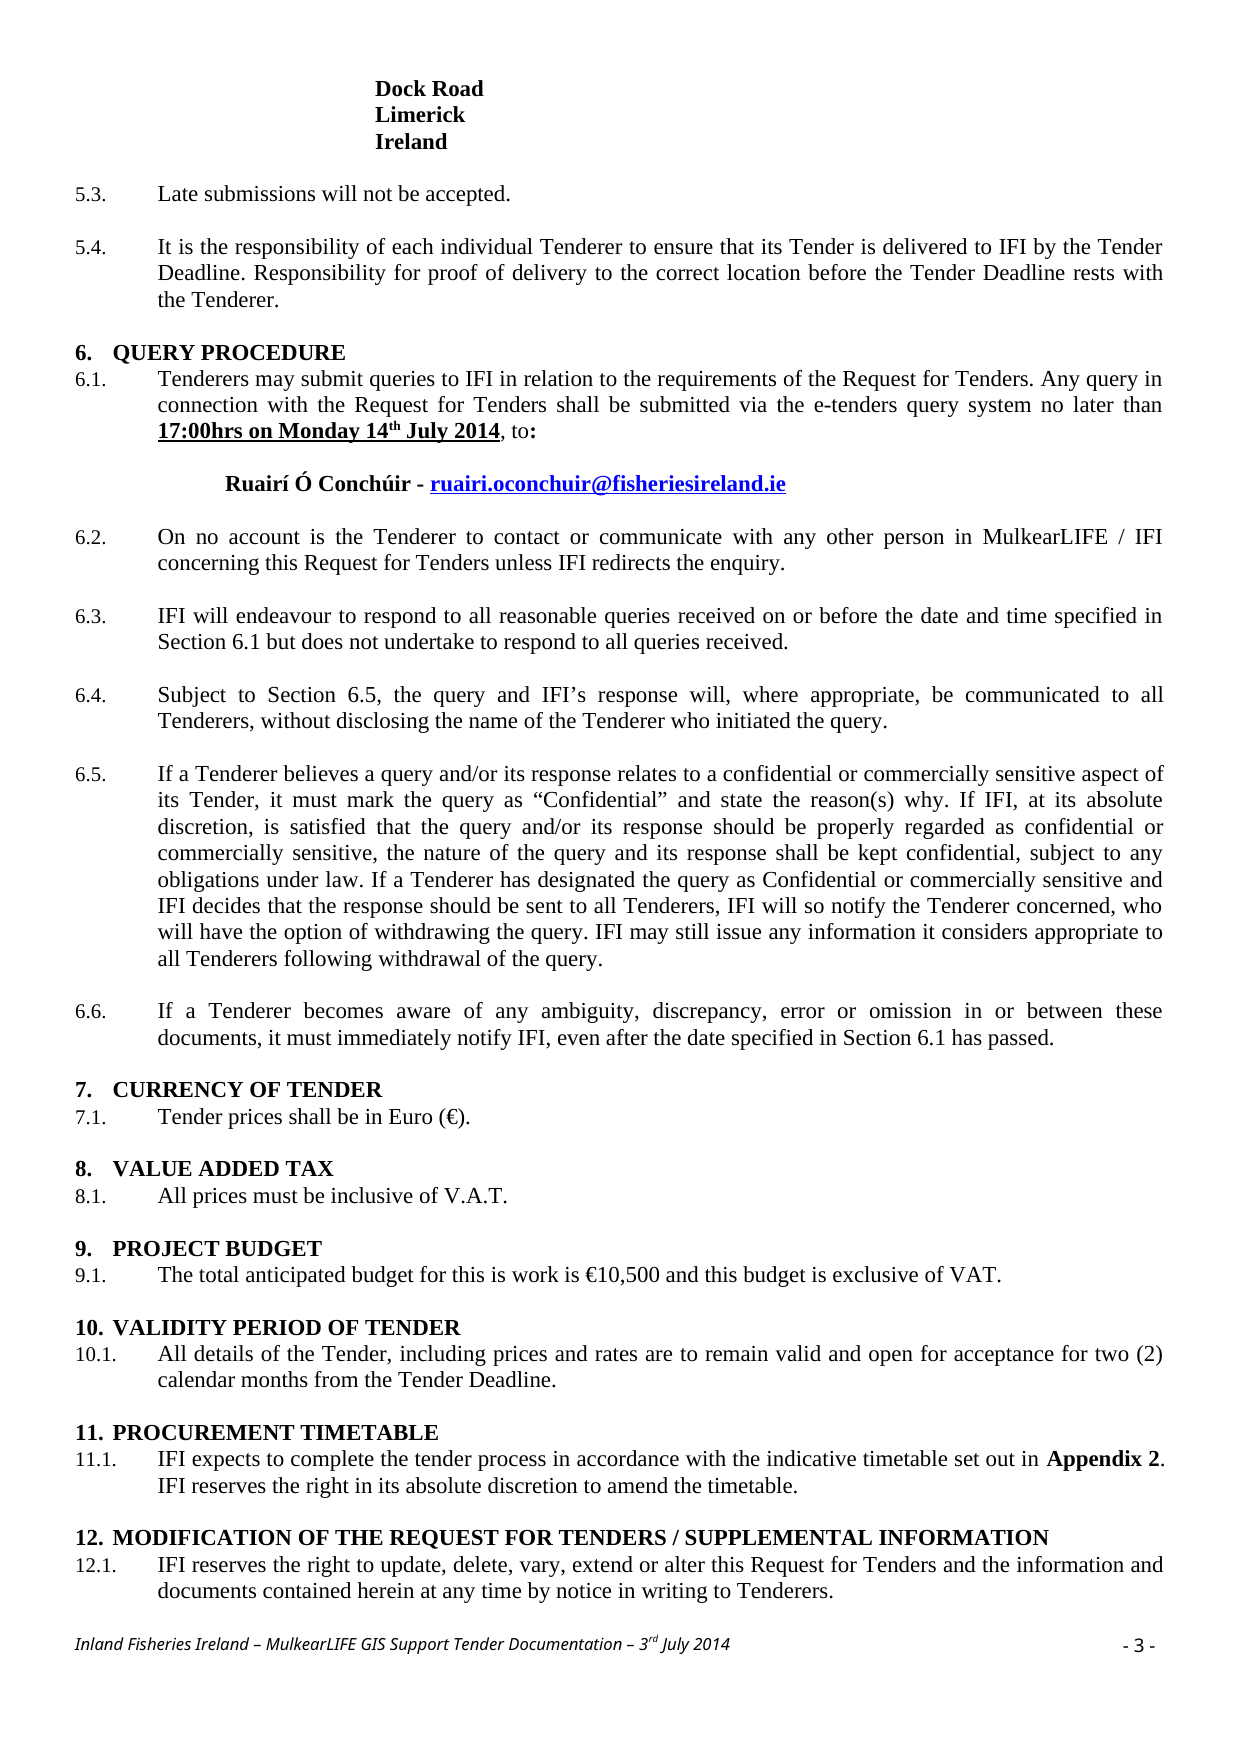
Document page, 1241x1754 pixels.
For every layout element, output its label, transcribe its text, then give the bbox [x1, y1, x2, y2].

list All details of the Tender, including prices and rates are to remain valid and open for acceptance for two (2) calendar months from the Tender Deadline. [75, 1340, 1165, 1393]
list Tender prices shall be in Euro (€). [75, 1103, 1165, 1129]
list QUERY PROCEDURE [75, 338, 1165, 365]
list Late submissions will not be accepted. [75, 180, 1165, 207]
list IFI reserves the right to update, delete, vary, extend or alter this Request for Tenders and the information and documents contained herein at any time by notice in writing to Tenderers. [75, 1551, 1165, 1603]
text Dock Road [300, 75, 1165, 101]
list IFI will endeavour to respond to all reasonable queries received on or before the date and time specified in Section 6.1 but does not undertake to respond to all queries received. [75, 602, 1165, 655]
list All prices must be inclusive of V.A.T. [75, 1182, 1165, 1208]
text Ruairí Ó Conchúir - ruairi.oconchuir@fisheriesireland.ie [150, 470, 1165, 497]
list If a Tenderer becomes aware of any ambiguity, discrepancy, error or omission in or between these documents, it must immediately notify IFI, even after the date specified in Section 6.1 has passed. [75, 997, 1165, 1050]
list PROCUREMENT TIMETABLE [75, 1419, 1165, 1445]
list CURRENCY OF TENDER [75, 1076, 1165, 1103]
list PROJECT BUDGET [75, 1234, 1165, 1261]
list The total anticipated budget for this is work is €10,500 and this budget is exclusive of VAT. [75, 1261, 1165, 1287]
list On no account is the Tenderer to contact or communicate with any other person in MulkearLIFE / IFI concerning this Request for Tenders unless IFI redirects the enquiry. [75, 523, 1165, 576]
list Tenderers may submit queries to IFI in relation to the requirements of the Request for Tenders. Any query in connection with the Request for Tenders shall be submitted via the e-tenders query system no later than 17:00hrs on Monday 14th July 2014, to: [75, 365, 1165, 444]
list It is the responsibility of each individual Tenderer to ensure that its Tender is delivered to IFI by the Tender Deadline. Responsibility for proof of delivery to the correct location before the Tender Deadline rests with the Tenderer. [75, 233, 1165, 312]
list If a Tenderer believes a query and/or its response relates to a confidential or commercially sensitive aspect of its Tender, it must mark the query as “Confidential” and state the reason(s) why. If IFI, at its absolute discretion, is satisfied that the query and/or its response should be properly regarded as confidential or commercially sensitive, the nature of the query and its response shall be kept confidential, subject to any obligations under law. If a Tenderer has designated the query as Confidential or commercially sensitive and IFI decides that the response should be sent to all Tenderers, IFI will so notify the Tenderer concerned, who will have the option of withdrawing the query. IFI may still issue any information it considers appropriate to all Tenderers following withdrawal of the query. [75, 760, 1165, 971]
list Subject to Section 6.5, the query and IFI’s response will, where appropriate, be communicated to all Tenderers, without disclosing the name of the Tenderer who initiated the query. [75, 681, 1165, 734]
list VALIDITY PERIOD OF TENDER [75, 1314, 1165, 1340]
text Limerick [300, 101, 1165, 128]
text Ireland [300, 128, 1165, 154]
list IFI expects to complete the tender process in accordance with the indicative timetable set out in Appendix 2. IFI reserves the right in its absolute discretion to amend the timetable. [75, 1445, 1165, 1498]
list VALUE ADDED TAX [75, 1156, 1165, 1182]
list MODIFICATION OF THE REQUEST FOR TENDERS / SUPPLEMENTAL INFORMATION [75, 1524, 1165, 1551]
